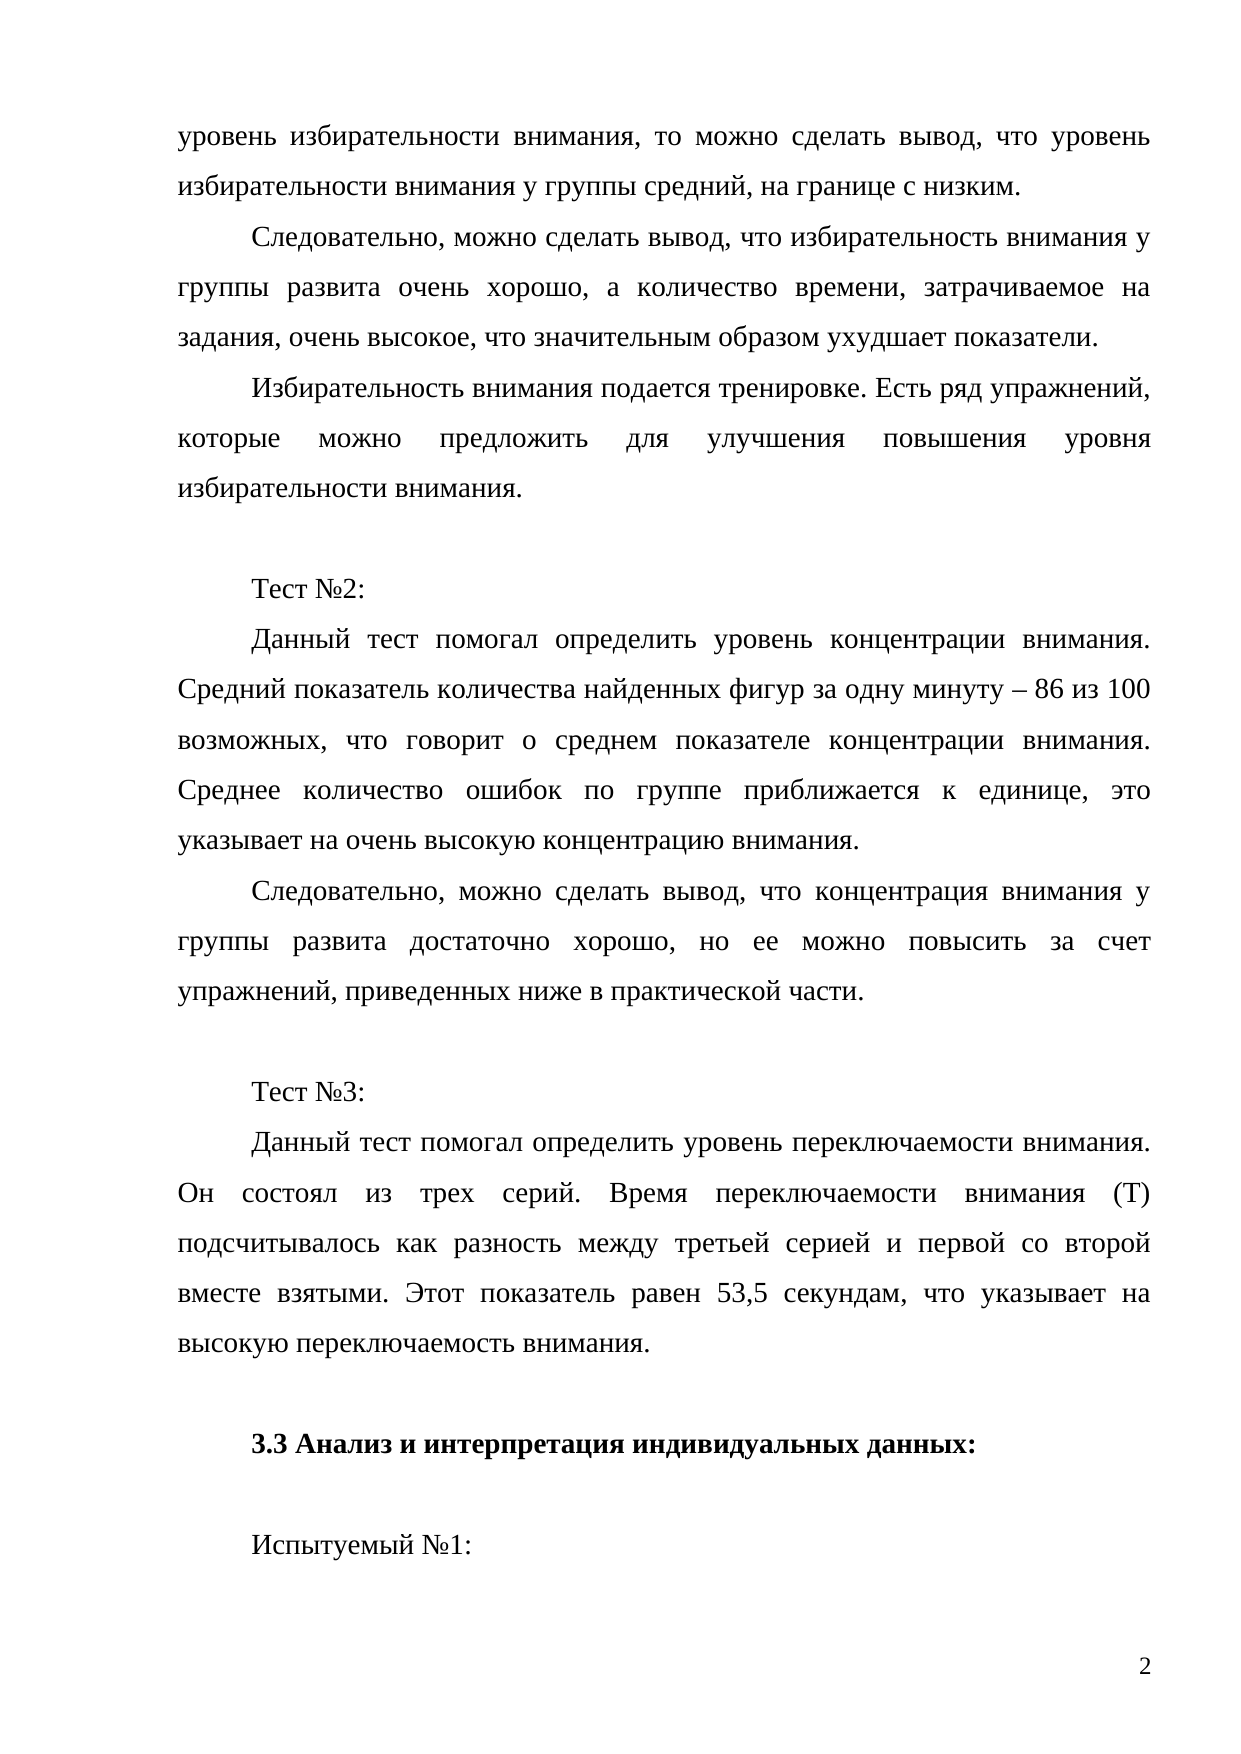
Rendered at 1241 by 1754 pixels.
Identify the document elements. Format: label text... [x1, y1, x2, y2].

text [177, 118, 1152, 202]
text Следовательно, можно сделать вывод, что концентрация внимания у группы развита достаточно хорошо, но ее можно повысить за счет упражнений, приведенных ниже в практической части. [177, 873, 1152, 1007]
text Данный тест помогал определить уровень переключаемости внимания. Он состоял из трех серий. Время переключаемости внимания (Т) подсчитывалось как разность между третьей серией и первой со второй вместе взятыми. Этот показатель равен 53,5 секундам, что указывает на высокую переключаемость внимания. [177, 1124, 1152, 1359]
text Тест №2: [177, 571, 1152, 604]
text Избирательность внимания подается тренировке. Есть ряд упражнений, которые можно предложить для улучшения повышения уровня избирательности внимания. [177, 370, 1152, 504]
text Тест №3: [177, 1074, 1152, 1108]
text Данный тест помогал определить уровень концентрации внимания. Средний показатель количества найденных фигур за одну минуту – 86 из 100 возможных, что говорит о среднем показателе концентрации внимания. Среднее количество ошибок по группе приближается к единице, это указывает на очень высокую концентрацию внимания. [177, 621, 1152, 856]
text Испытуемый №1: [177, 1527, 1152, 1560]
text 3.3 Анализ и интерпретация индивидуальных данных: [177, 1426, 1152, 1460]
text Следовательно, можно сделать вывод, что избирательность внимания у группы развита очень хорошо, а количество времени, затрачиваемое на задания, очень высокое, что значительным образом ухудшает показатели. [177, 219, 1152, 353]
